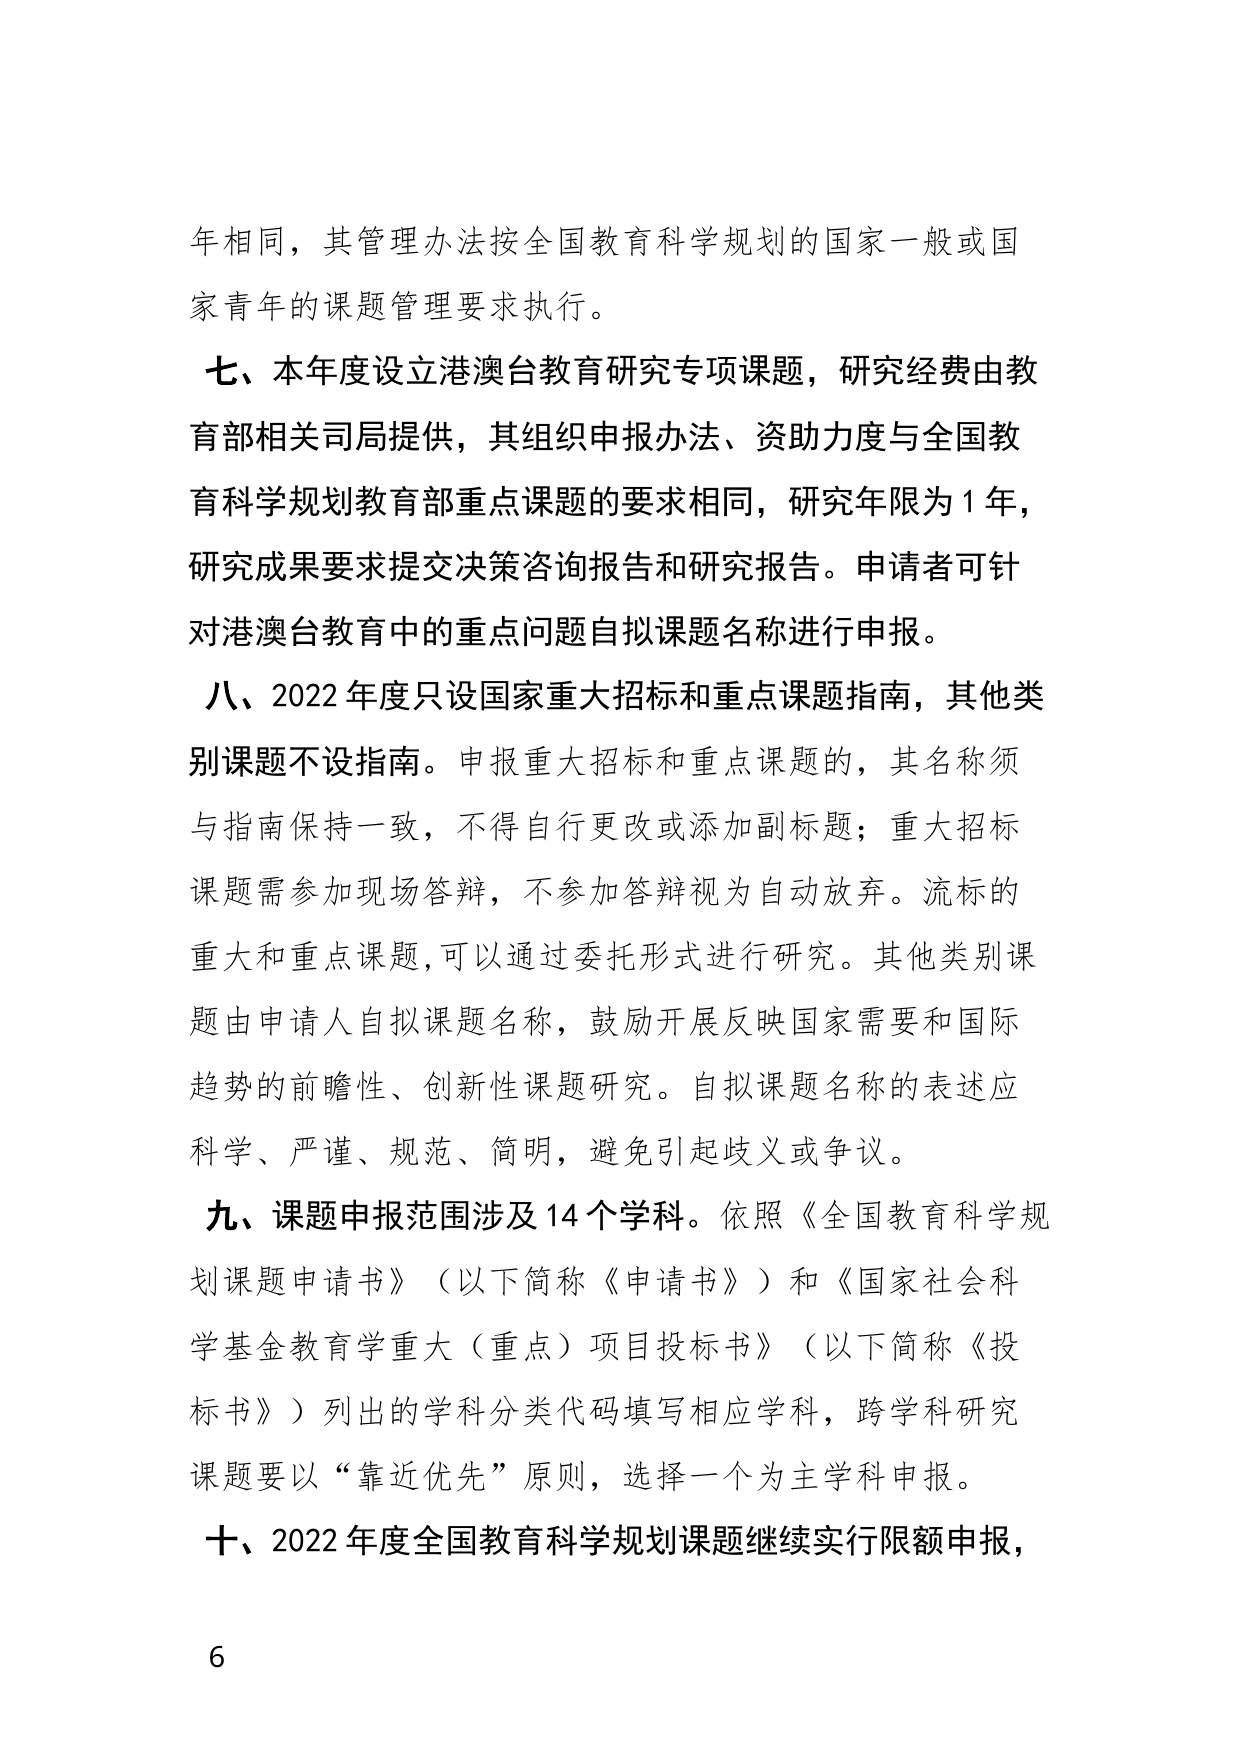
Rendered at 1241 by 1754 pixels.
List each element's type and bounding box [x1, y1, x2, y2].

table_header [188, 162, 1053, 1572]
